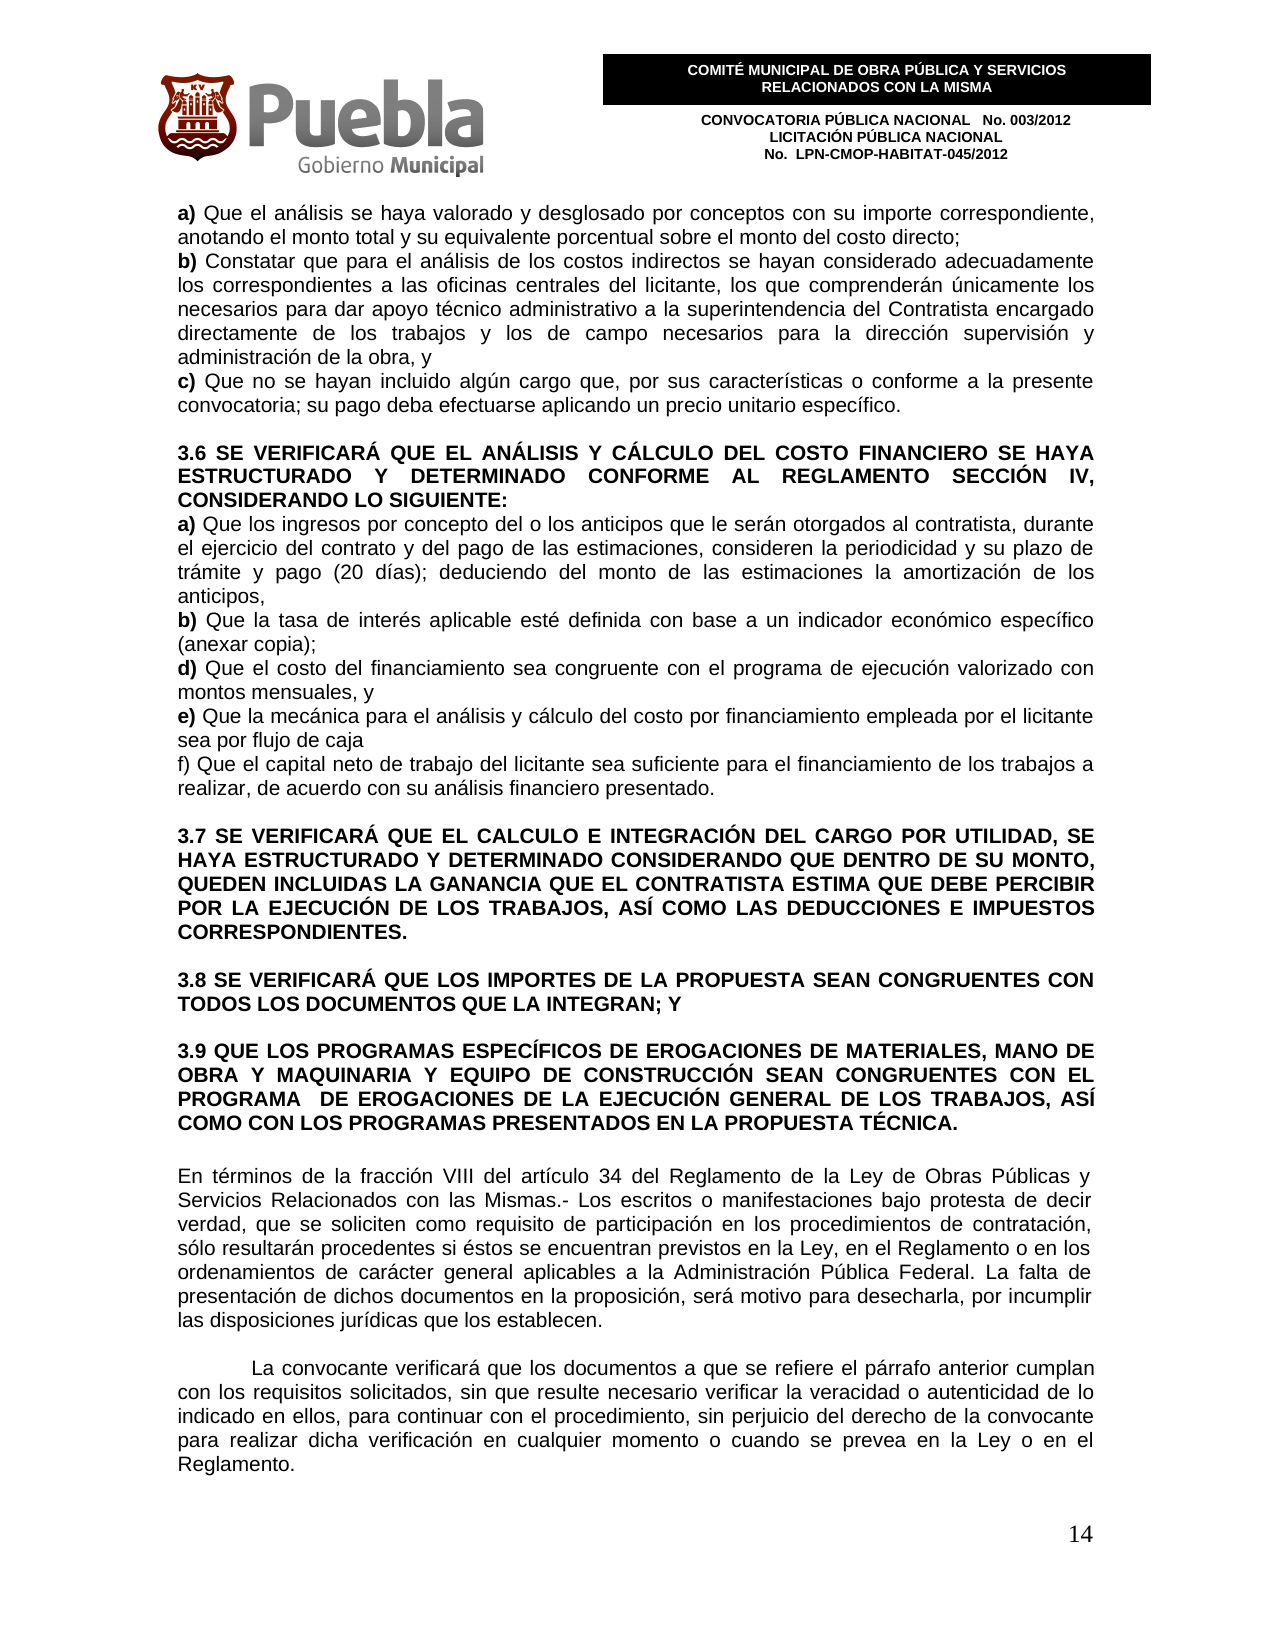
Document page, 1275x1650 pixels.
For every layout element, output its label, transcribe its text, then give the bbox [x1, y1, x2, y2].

text La convocante verificará que los documentos a que se refiere el párrafo anterior cumplan con los requisitos solicitados, sin que resulte necesario verificar la veracidad o autenticidad de lo indicado en ellos, para continuar con el procedimiento, sin perjuicio del derecho de la convocante para realizar dicha verificación en cualquier momento o cuando se prevea en la Ley o en el Reglamento. [177, 1356, 1096, 1475]
text d) Que el costo del financiamiento sea congruente con el programa de ejecución valorizado con montos mensuales, y [177, 656, 1096, 704]
text a) Que los ingresos por concepto del o los anticipos que le serán otorgados al contratista, durante el ejercicio del contrato y del pago de las estimaciones, consideren la periodicidad y su plazo de trámite y pago (20 días); deduciendo del monto de las estimaciones la amortización de los anticipos, [177, 512, 1096, 608]
text En términos de la fracción VIII del artículo 34 del Reglamento de la Ley de Obras Públicas y Servicios Relacionados con las Mismas.- Los escritos o manifestaciones bajo protesta de decir verdad, que se soliciten como requisito de participación en los procedimientos de contratación, sólo resultarán procedentes si éstos se encuentran previstos en la Ley, en el Reglamento o en los ordenamientos de carácter general aplicables a la Administración Pública Federal. La falta de presentación de dichos documentos en la proposición, será motivo para desecharla, por incumplir las disposiciones jurídicas que los establecen. [177, 1164, 1093, 1332]
picture [158, 73, 484, 177]
text b) Que la tasa de interés aplicable esté definida con base a un indicador económico específico (anexar copia); [177, 608, 1096, 656]
text b) Constatar que para el análisis de los costos indirectos se hayan considerado adecuadamente los correspondientes a las oficinas centrales del licitante, los que comprenderán únicamente los necesarios para dar apoyo técnico administrativo a la superintendencia del Contratista encargado directamente de los trabajos y los de campo necesarios para la dirección supervisión y administración de la obra, y [177, 249, 1096, 368]
text e) Que la mecánica para el análisis y cálculo del costo por financiamiento empleada por el licitante sea por flujo de caja [177, 704, 1096, 752]
text f) Que el capital neto de trabajo del licitante sea suficiente para el financiamiento de los trabajos a realizar, de acuerdo con su análisis financiero presentado. [177, 752, 1096, 800]
text 3.7 SE VERIFICARÁ QUE EL CALCULO E INTEGRACIÓN DEL CARGO POR UTILIDAD, SE HAYA ESTRUCTURADO Y DETERMINADO CONSIDERANDO QUE DENTRO DE SU MONTO, QUEDEN INCLUIDAS LA GANANCIA QUE EL CONTRATISTA ESTIMA QUE DEBE PERCIBIR POR LA EJECUCIÓN DE LOS TRABAJOS, ASÍ COMO LAS DEDUCCIONES E IMPUESTOS CORRESPONDIENTES. [177, 824, 1096, 943]
text 3.6 SE VERIFICARÁ QUE EL ANÁLISIS Y CÁLCULO DEL COSTO FINANCIERO SE HAYA ESTRUCTURADO Y DETERMINADO CONFORME AL REGLAMENTO SECCIÓN IV, CONSIDERANDO LO SIGUIENTE: [177, 440, 1096, 512]
text c) Que no se hayan incluido algún cargo que, por sus características o conforme a la presente convocatoria; su pago deba efectuarse aplicando un precio unitario específico. [177, 368, 1096, 416]
text a) Que el análisis se haya valorado y desglosado por conceptos con su importe correspondiente, anotando el monto total y su equivalente porcentual sobre el monto del costo directo; [177, 201, 1096, 249]
text 3.8 SE VERIFICARÁ QUE LOS IMPORTES DE LA PROPUESTA SEAN CONGRUENTES CON TODOS LOS DOCUMENTOS QUE LA INTEGRAN; Y [177, 967, 1096, 1015]
text 3.9 QUE LOS PROGRAMAS ESPECÍFICOS DE EROGACIONES DE MATERIALES, MANO DE OBRA Y MAQUINARIA Y EQUIPO DE CONSTRUCCIÓN SEAN CONGRUENTES CON EL PROGRAMA DE EROGACIONES DE LA EJECUCIÓN GENERAL DE LOS TRABAJOS, ASÍ COMO CON LOS PROGRAMAS PRESENTADOS EN LA PROPUESTA TÉCNICA. [177, 1039, 1096, 1135]
